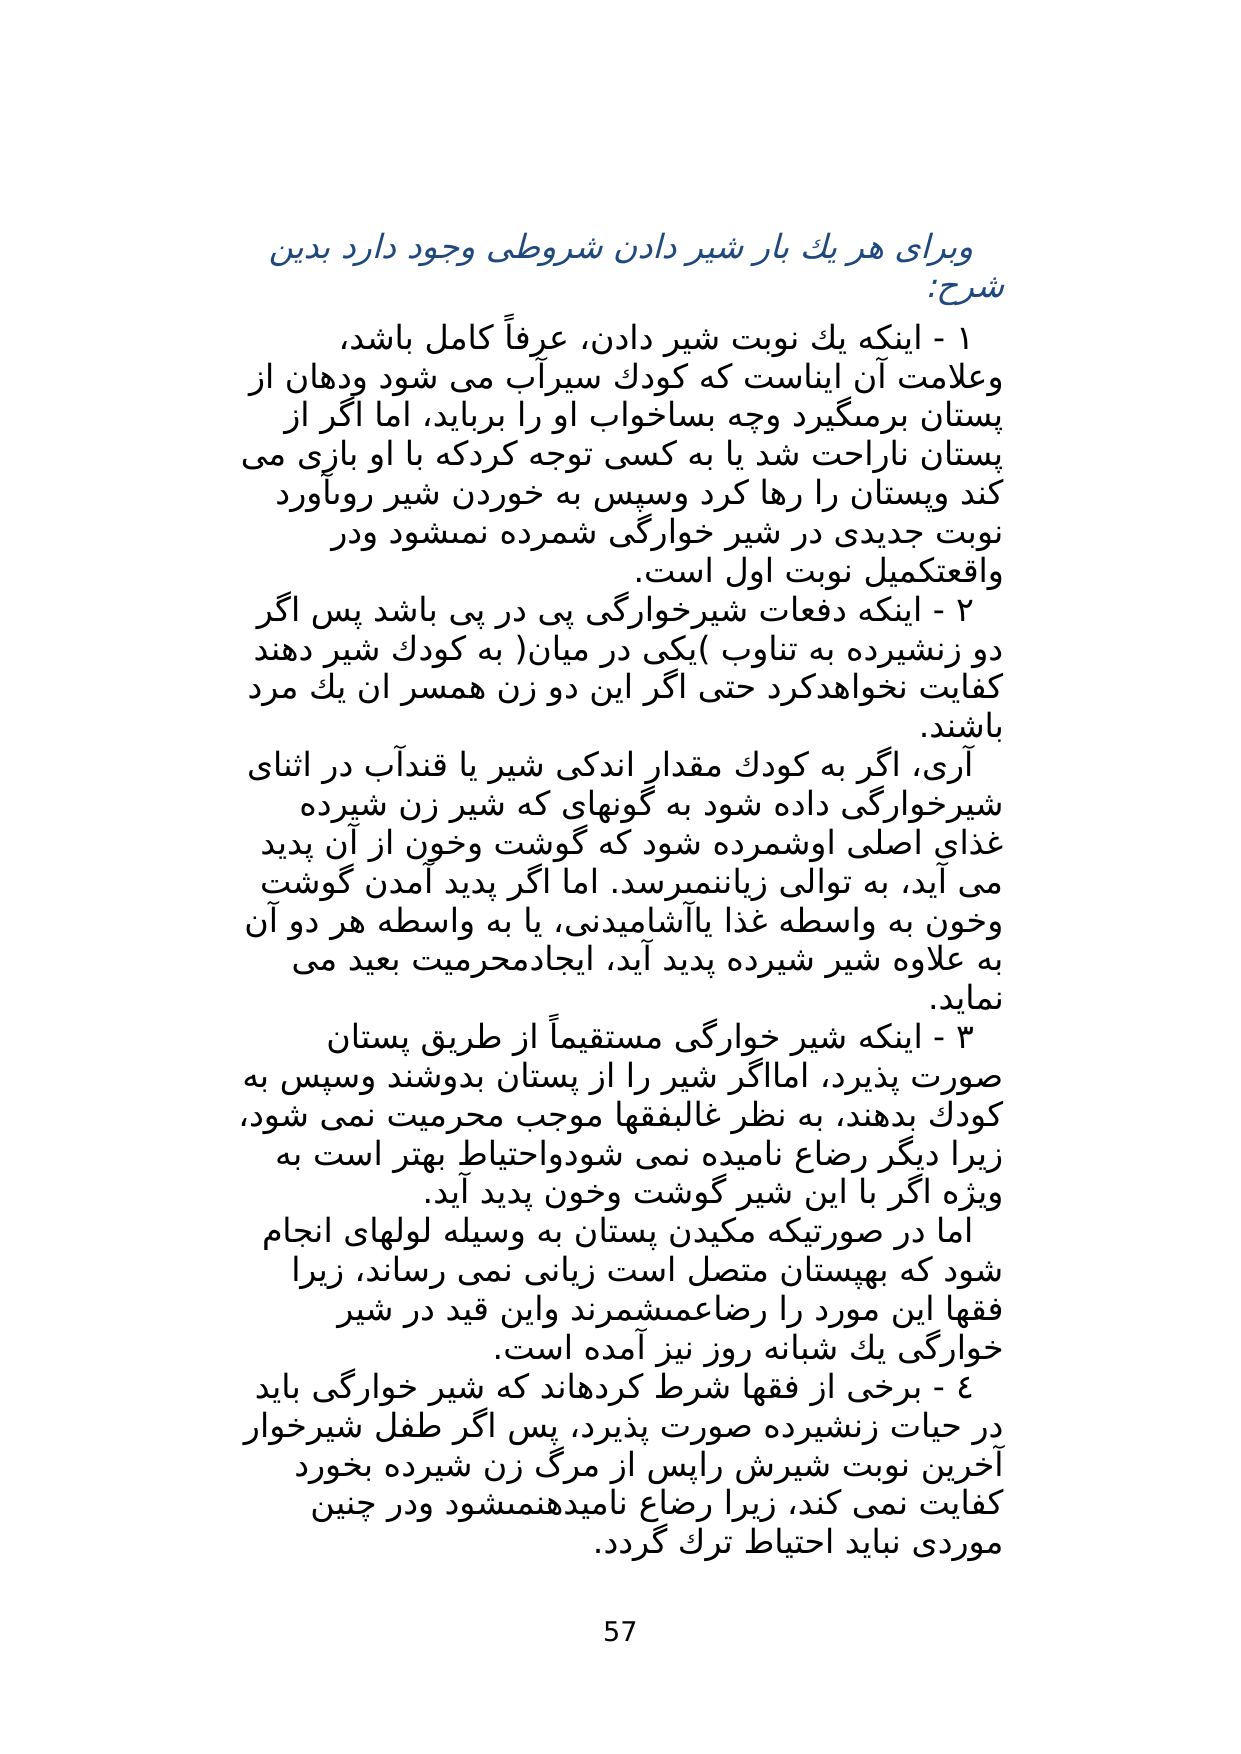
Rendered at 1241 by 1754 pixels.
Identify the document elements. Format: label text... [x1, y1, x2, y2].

text ٢ - اينكه دفعات شيرخوارگى پى در پى باشد پس اگر دو زن‏شيرده به تناوب )يكى در ميان( به كودك شير دهند كفايت نخواهدكرد حتى اگر اين دو زن همسر ان يك مرد باشند. [236, 590, 1004, 746]
text اما در صورتيكه مكيدن پستان به وسيله لوله‏اى انجام شود كه به‏پستان متصل است زيانى نمى رساند، زيرا فقها اين مورد را رضاع‏مى‏شمرند واين قيد در شير خوارگى يك شبانه روز نيز آمده است. [236, 1212, 1004, 1367]
text آرى، اگر به كودك مقدار اندكى شير يا قندآب در اثناى شيرخوارگى داده شود به گونه‏اى كه شير زن شيرده غذاى اصلى اوشمرده شود كه گوشت وخون از آن پديد مى آيد، به توالى زيان‏نمى‏رسد. اما اگر پديد آمدن گوشت وخون به واسطه غذا ياآشاميدنى، يا به واسطه هر دو آن به علاوه شير شيرده پديد آيد، ايجادمحرميت بعيد مى نمايد. [236, 746, 1004, 1018]
subtitle وبراى هر يك بار شير دادن شروطى وجود دارد بدين شرح: [236, 228, 1004, 306]
text ٣ - اينكه شير خوارگى مستقيماً از طريق پستان صورت پذيرد، امااگر شير را از پستان بدوشند وسپس به كودك بدهند، به نظر غالب‏فقها موجب محرميت نمى شود، زيرا ديگر رضاع ناميده نمى شودواحتياط بهتر است به ويژه اگر با اين شير گوشت وخون پديد آيد. [236, 1018, 1004, 1212]
text ٤ - برخى از فقها شرط كرده‏اند كه شير خوارگى بايد در حيات زن‏شيرده صورت پذيرد، پس اگر طفل شيرخوار آخرين نوبت شيرش راپس از مرگ زن شيرده بخورد كفايت نمى كند، زيرا رضاع ناميده‏نمى‏شود ودر چنين موردى نبايد احتياط ترك گردد. [236, 1367, 1004, 1562]
text ١ - اينكه يك نوبت شير دادن، عرفاً كامل باشد، وعلامت آن اين‏است كه كودك سيرآب مى شود ودهان از پستان برمى‏گيرد وچه بساخواب او را بربايد، اما اگر از پستان ناراحت شد يا به كسى توجه كردكه با او بازى مى كند وپستان را رها كرد وسپس به خوردن شير روى‏آورد نوبت جديدى در شير خوارگى شمرده نمى‏شود ودر واقع‏تكميل نوبت اول است. [236, 318, 1004, 590]
